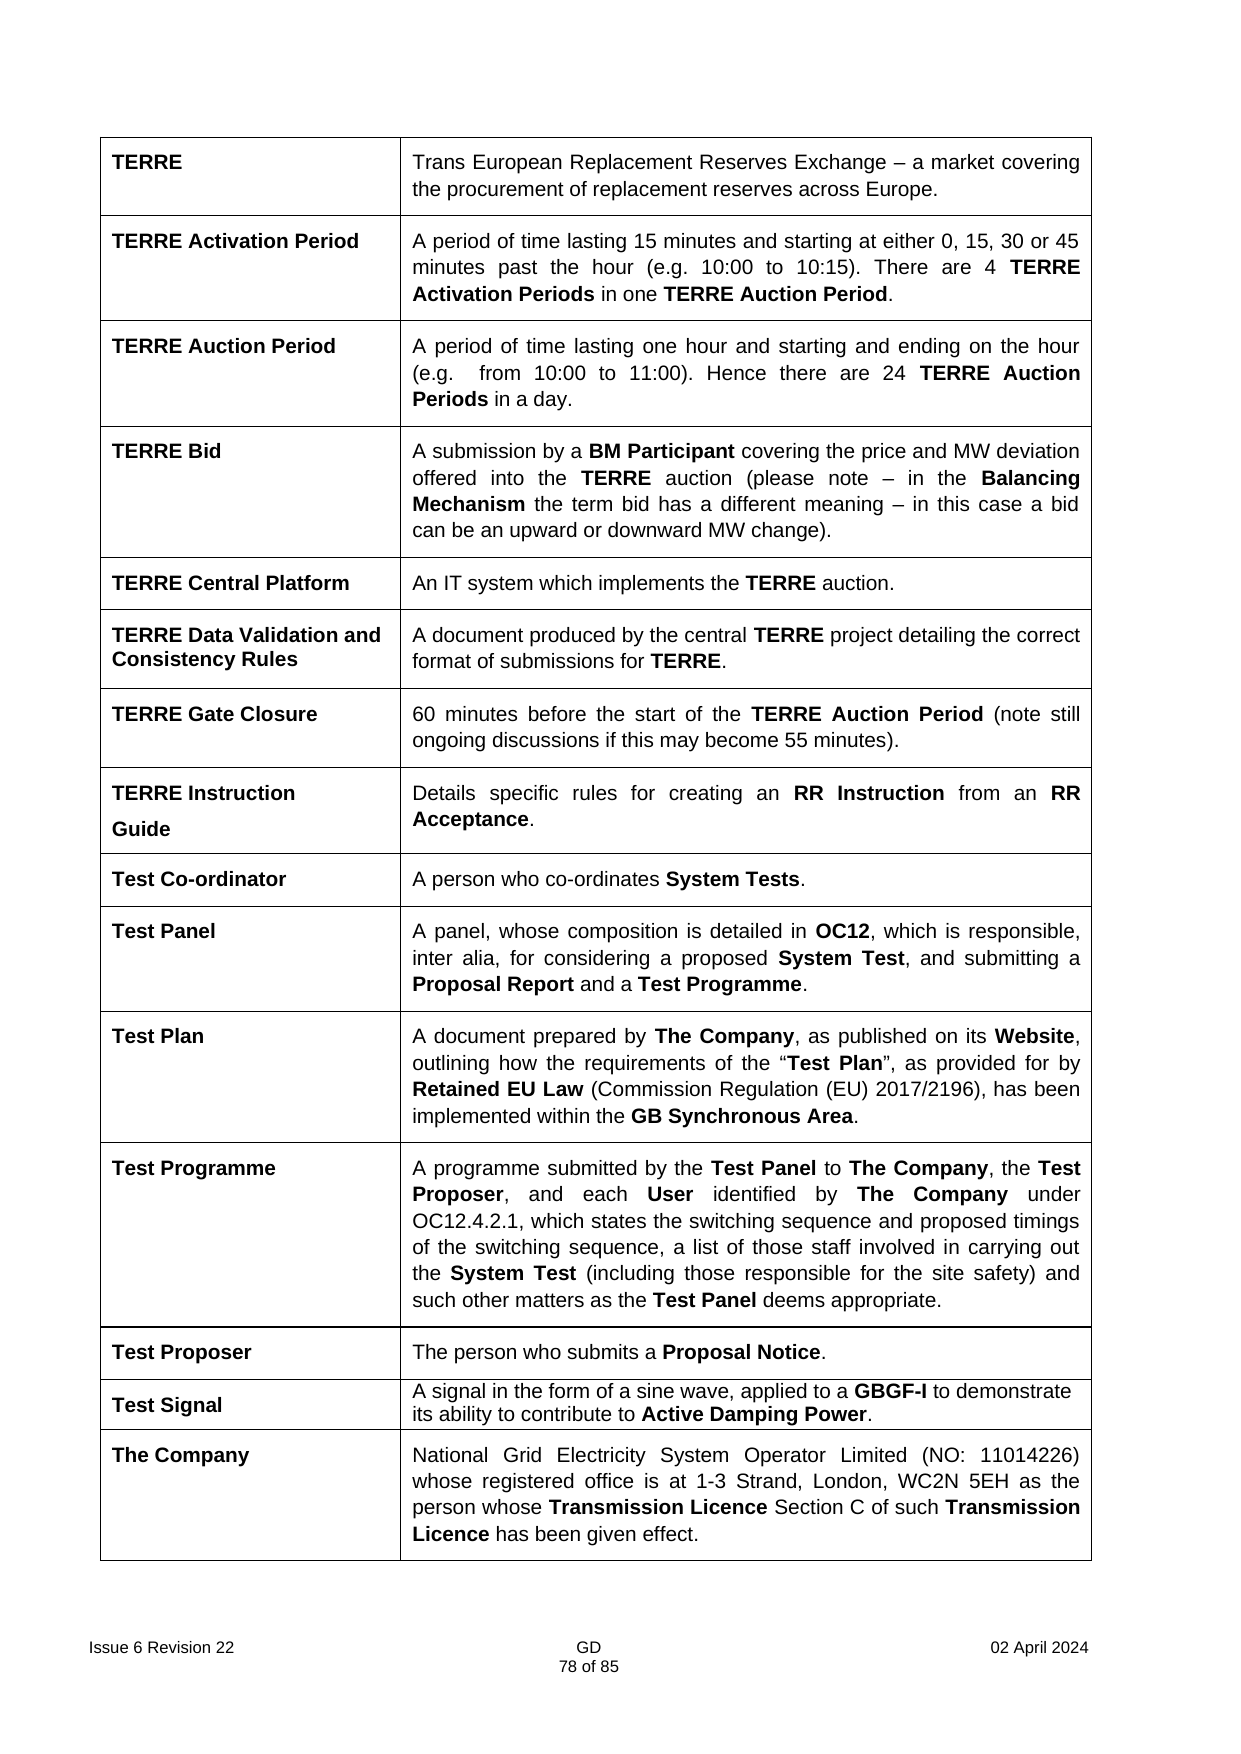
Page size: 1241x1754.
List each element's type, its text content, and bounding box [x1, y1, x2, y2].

table_cell TERRE Instruction Guide [101, 768, 400, 853]
table_cell An IT system which implements the TERRE auction. [401, 558, 1091, 609]
table_cell Test Programme [101, 1143, 400, 1326]
table_cell A panel, whose composition is detailed in OC12, which is responsible, inter alia, for considering a proposed System Test, and submitting a Proposal Report and a Test Programme. [401, 907, 1091, 1011]
table_cell TERRE Data Validation and Consistency Rules [101, 610, 400, 688]
table_cell TERRE Activation Period [101, 216, 400, 320]
table_cell Test Panel [101, 907, 400, 1011]
table_cell 60 minutes before the start of the TERRE Auction Period (note still ongoing discussions if this may become 55 minutes). [401, 689, 1091, 767]
table_cell A programme submitted by the Test Panel to The Company, the Test Proposer, and each User identified by The Company under OC12.4.2.1, which states the switching sequence and proposed timings of the switching sequence, a list of those staff involved in carrying out the System Test (including those responsible for the site safety) and such other matters as the Test Panel deems appropriate. [401, 1143, 1091, 1326]
table_cell TERRE [101, 138, 400, 215]
table_cell A person who co-ordinates System Tests. [401, 854, 1091, 906]
table_cell A document produced by the central TERRE project detailing the correct format of submissions for TERRE. [401, 610, 1091, 688]
table_cell A period of time lasting 15 minutes and starting at either 0, 15, 30 or 45 minutes past the hour (e.g. 10:00 to 10:15). There are 4 TERRE Activation Periods in one TERRE Auction Period. [401, 216, 1091, 320]
table_cell Test Co-ordinator [101, 854, 400, 906]
table_cell The person who submits a Proposal Notice. [401, 1328, 1091, 1379]
table_cell TERRE Gate Closure [101, 689, 400, 767]
table_cell TERRE Auction Period [101, 321, 400, 426]
table_cell National Grid Electricity System Operator Limited (NO: 11014226) whose registered office is at 1-3 Strand, London, WC2N 5EH as the person whose Transmission Licence Section C of such Transmission Licence has been given effect. [401, 1430, 1091, 1560]
table_cell Test Signal [101, 1380, 400, 1429]
table_cell The Company [101, 1430, 400, 1560]
table_cell TERRE Central Platform [101, 558, 400, 609]
table_cell TERRE Bid [101, 427, 400, 557]
table_cell Test Proposer [101, 1328, 400, 1379]
table_cell Test Plan [101, 1012, 400, 1142]
table_cell A signal in the form of a sine wave, applied to a GBGF-I to demonstrate its ability to contribute to Active Damping Power. [401, 1380, 1091, 1429]
table_cell A submission by a BM Participant covering the price and MW deviation offered into the TERRE auction (please note – in the Balancing Mechanism the term bid has a different meaning – in this case a bid can be an upward or downward MW change). [401, 427, 1091, 557]
table_cell A period of time lasting one hour and starting and ending on the hour (e.g. from 10:00 to 11:00). Hence there are 24 TERRE Auction Periods in a day. [401, 321, 1091, 426]
table_cell A document prepared by The Company, as published on its Website, outlining how the requirements of the “Test Plan”, as provided for by Retained EU Law (Commission Regulation (EU) 2017/2196), has been implemented within the GB Synchronous Area. [401, 1012, 1091, 1142]
table_cell Details specific rules for creating an RR Instruction from an RR Acceptance. [401, 768, 1091, 853]
table_cell Trans European Replacement Reserves Exchange – a market covering the procurement of replacement reserves across Europe. [401, 138, 1091, 215]
